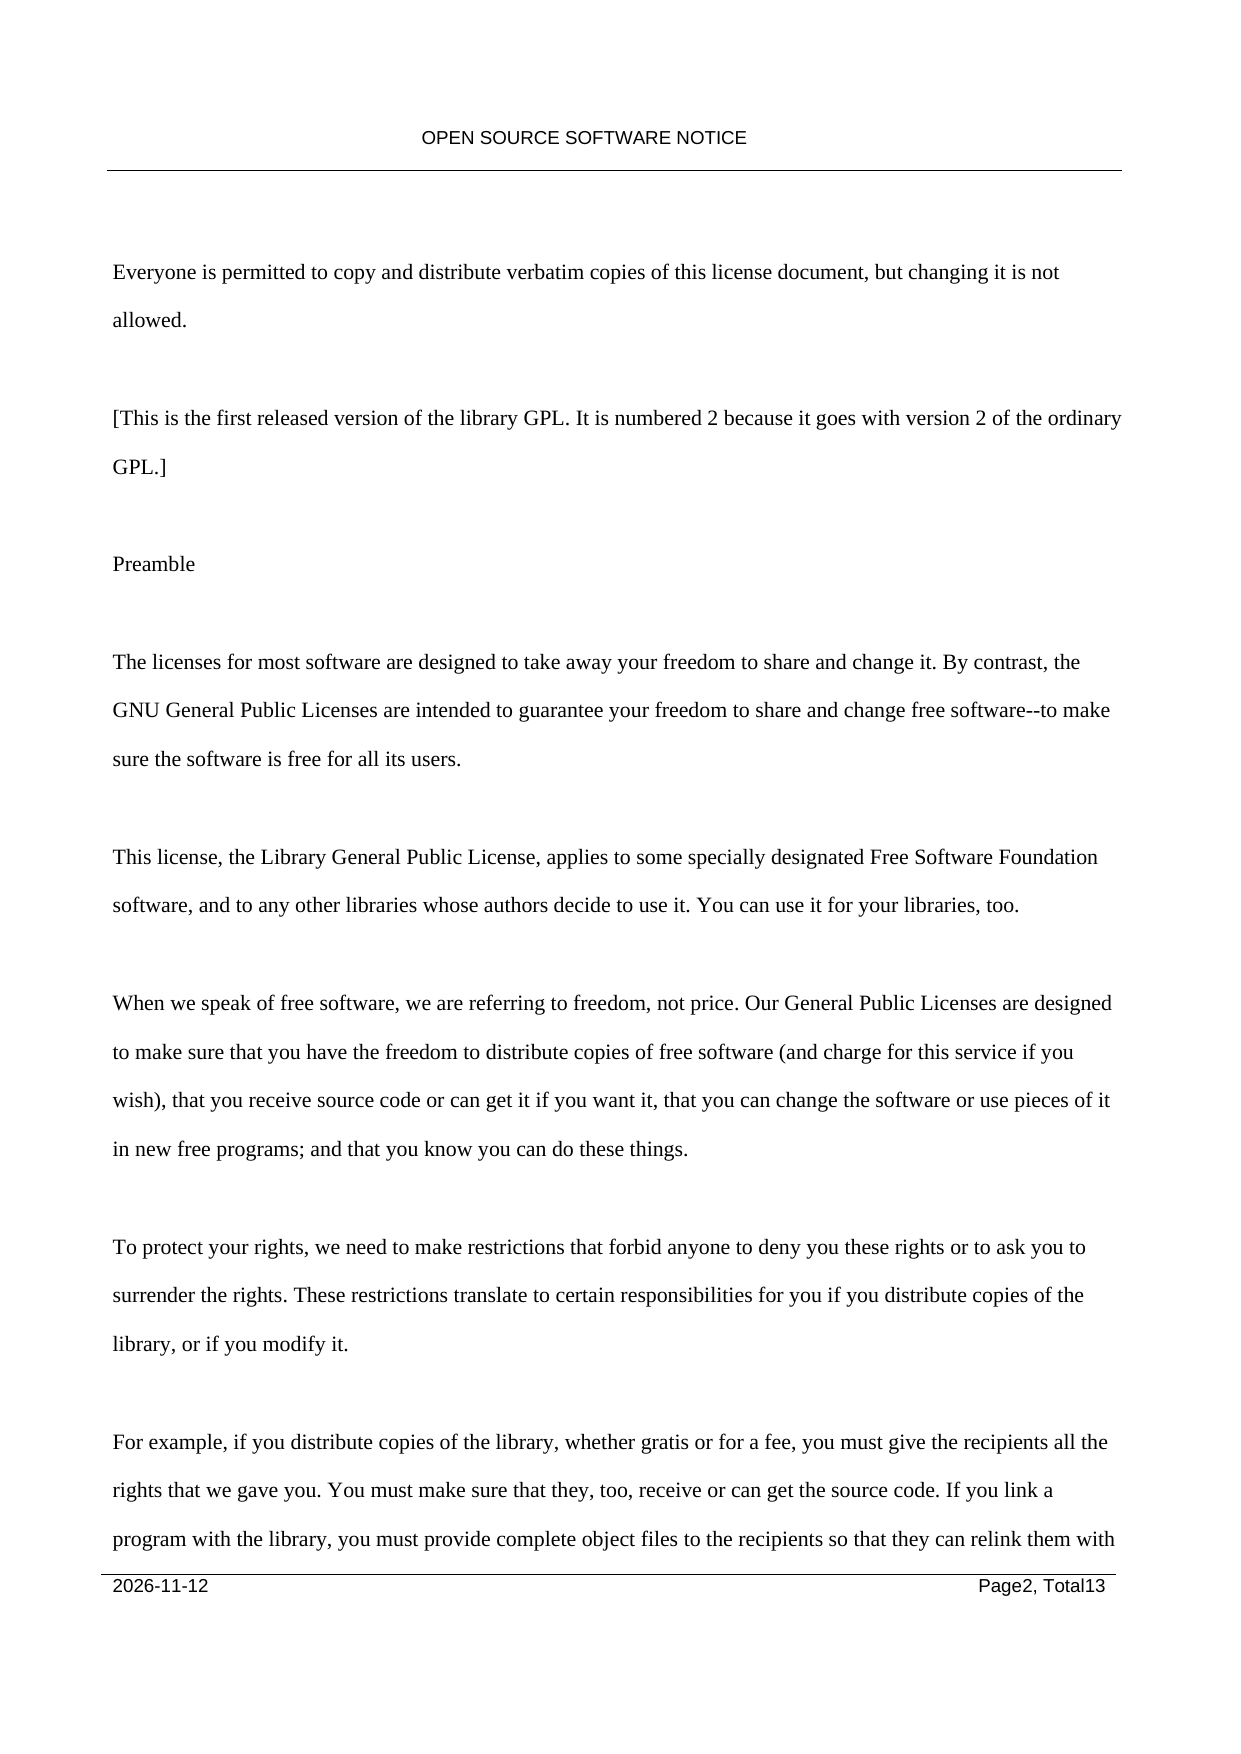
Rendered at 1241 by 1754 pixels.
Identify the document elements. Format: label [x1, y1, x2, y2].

text [112, 206, 1128, 1555]
